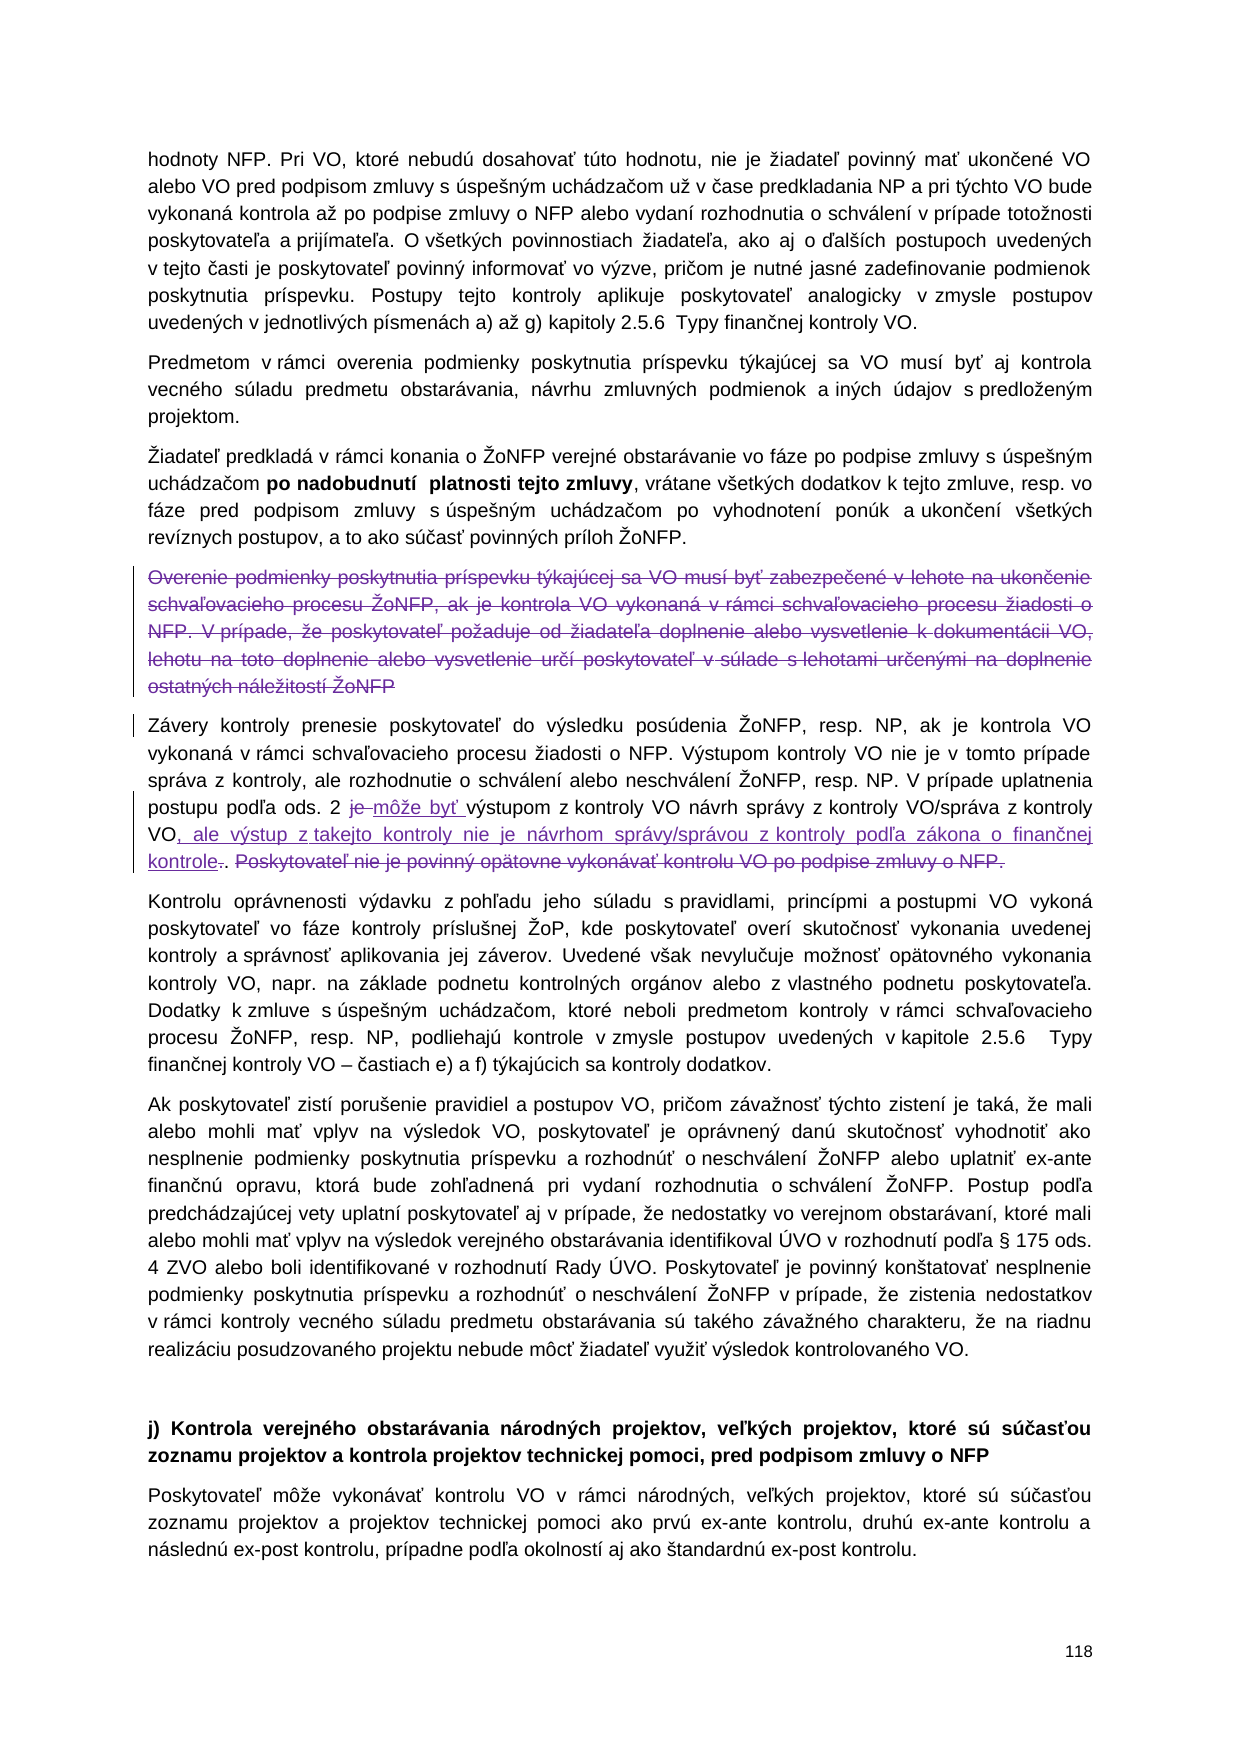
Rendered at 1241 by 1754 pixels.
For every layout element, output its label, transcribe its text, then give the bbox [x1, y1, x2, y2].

text Kontrolu oprávnenosti výdavku z pohľadu jeho súladu s pravidlami, princípmi a postupmi VO vykoná poskytovateľ vo fáze kontroly príslušnej ŽoP, kde poskytovateľ overí skutočnosť vykonania uvedenej kontroly a správnosť aplikovania jej záverov. Uvedené však nevylučuje možnosť opätovného vykonania kontroly VO, napr. na základe podnetu kontrolných orgánov alebo z vlastného podnetu poskytovateľa. Dodatky k zmluve s úspešným uchádzačom, ktoré neboli predmetom kontroly v rámci schvaľovacieho procesu ŽoNFP, resp. NP, podliehajú kontrole v zmysle postupov uvedených v kapitole 2.5.6 Typy finančnej kontroly VO – častiach e) a f) týkajúcich sa kontroly dodatkov. [148, 890, 1092, 1076]
text Poskytovateľ môže vykonávať kontrolu VO v rámci národných, veľkých projektov, ktoré sú súčasťou zoznamu projektov a projektov technickej pomoci ako prvú ex-ante kontrolu, druhú ex-ante kontrolu a následnú ex-post kontrolu, prípadne podľa okolností aj ako štandardnú ex-post kontrolu. [148, 1484, 1092, 1561]
text Predmetom v rámci overenia podmienky poskytnutia príspevku týkajúcej sa VO musí byť aj kontrola vecného súladu predmetu obstarávania, návrhu zmluvných podmienok a iných údajov s predloženým projektom. [148, 351, 1092, 428]
text j) Kontrola verejného obstarávania národných projektov, veľkých projektov, ktoré sú súčasťou zoznamu projektov a kontrola projektov technickej pomoci, pred podpisom zmluvy o NFP [148, 1417, 1092, 1467]
text Žiadateľ predkladá v rámci konania o ŽoNFP verejné obstarávanie vo fáze po podpise zmluvy s úspešným uchádzačom po nadobudnutí platnosti tejto zmluvy, vrátane všetkých dodatkov k tejto zmluve, resp. vo fáze pred podpisom zmluvy s úspešným uchádzačom po vyhodnotení ponúk a ukončení všetkých revíznych postupov, a to ako súčasť povinných príloh ŽoNFP. [148, 444, 1092, 549]
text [148, 148, 1092, 333]
text Závery kontroly prenesie poskytovateľ do výsledku posúdenia ŽoNFP, resp. NP, ak je kontrola VO vykonaná v rámci schvaľovacieho procesu žiadosti o NFP. Výstupom kontroly VO nie je v tomto prípade správa z kontroly, ale rozhodnutie o schválení alebo neschválení ŽoNFP, resp. NP. V prípade uplatnenia postupu podľa ods. 2 výstupom z kontroly VO návrh správy z kontroly VO/správa z kontroly VO. [148, 714, 1092, 873]
text Ak poskytovateľ zistí porušenie pravidiel a postupov VO, pričom závažnosť týchto zistení je taká, že mali alebo mohli mať vplyv na výsledok VO, poskytovateľ je oprávnený danú skutočnosť vyhodnotiť ako nesplnenie podmienky poskytnutia príspevku a rozhodnúť o neschválení ŽoNFP alebo uplatniť ex-ante finančnú opravu, ktorá bude zohľadnená pri vydaní rozhodnutia o schválení ŽoNFP. Postup podľa predchádzajúcej vety uplatní poskytovateľ aj v prípade, že nedostatky vo verejnom obstarávaní, ktoré mali alebo mohli mať vplyv na výsledok verejného obstarávania identifikoval ÚVO v rozhodnutí podľa § 175 ods. 4 ZVO alebo boli identifikované v rozhodnutí Rady ÚVO. Poskytovateľ je povinný konštatovať nesplnenie podmienky poskytnutia príspevku a rozhodnúť o neschválení ŽoNFP v prípade, že zistenia nedostatkov v rámci kontroly vecného súladu predmetu obstarávania sú takého závažného charakteru, že na riadnu realizáciu posudzovaného projektu nebude môcť žiadateľ využiť výsledok kontrolovaného VO. [148, 1093, 1092, 1360]
